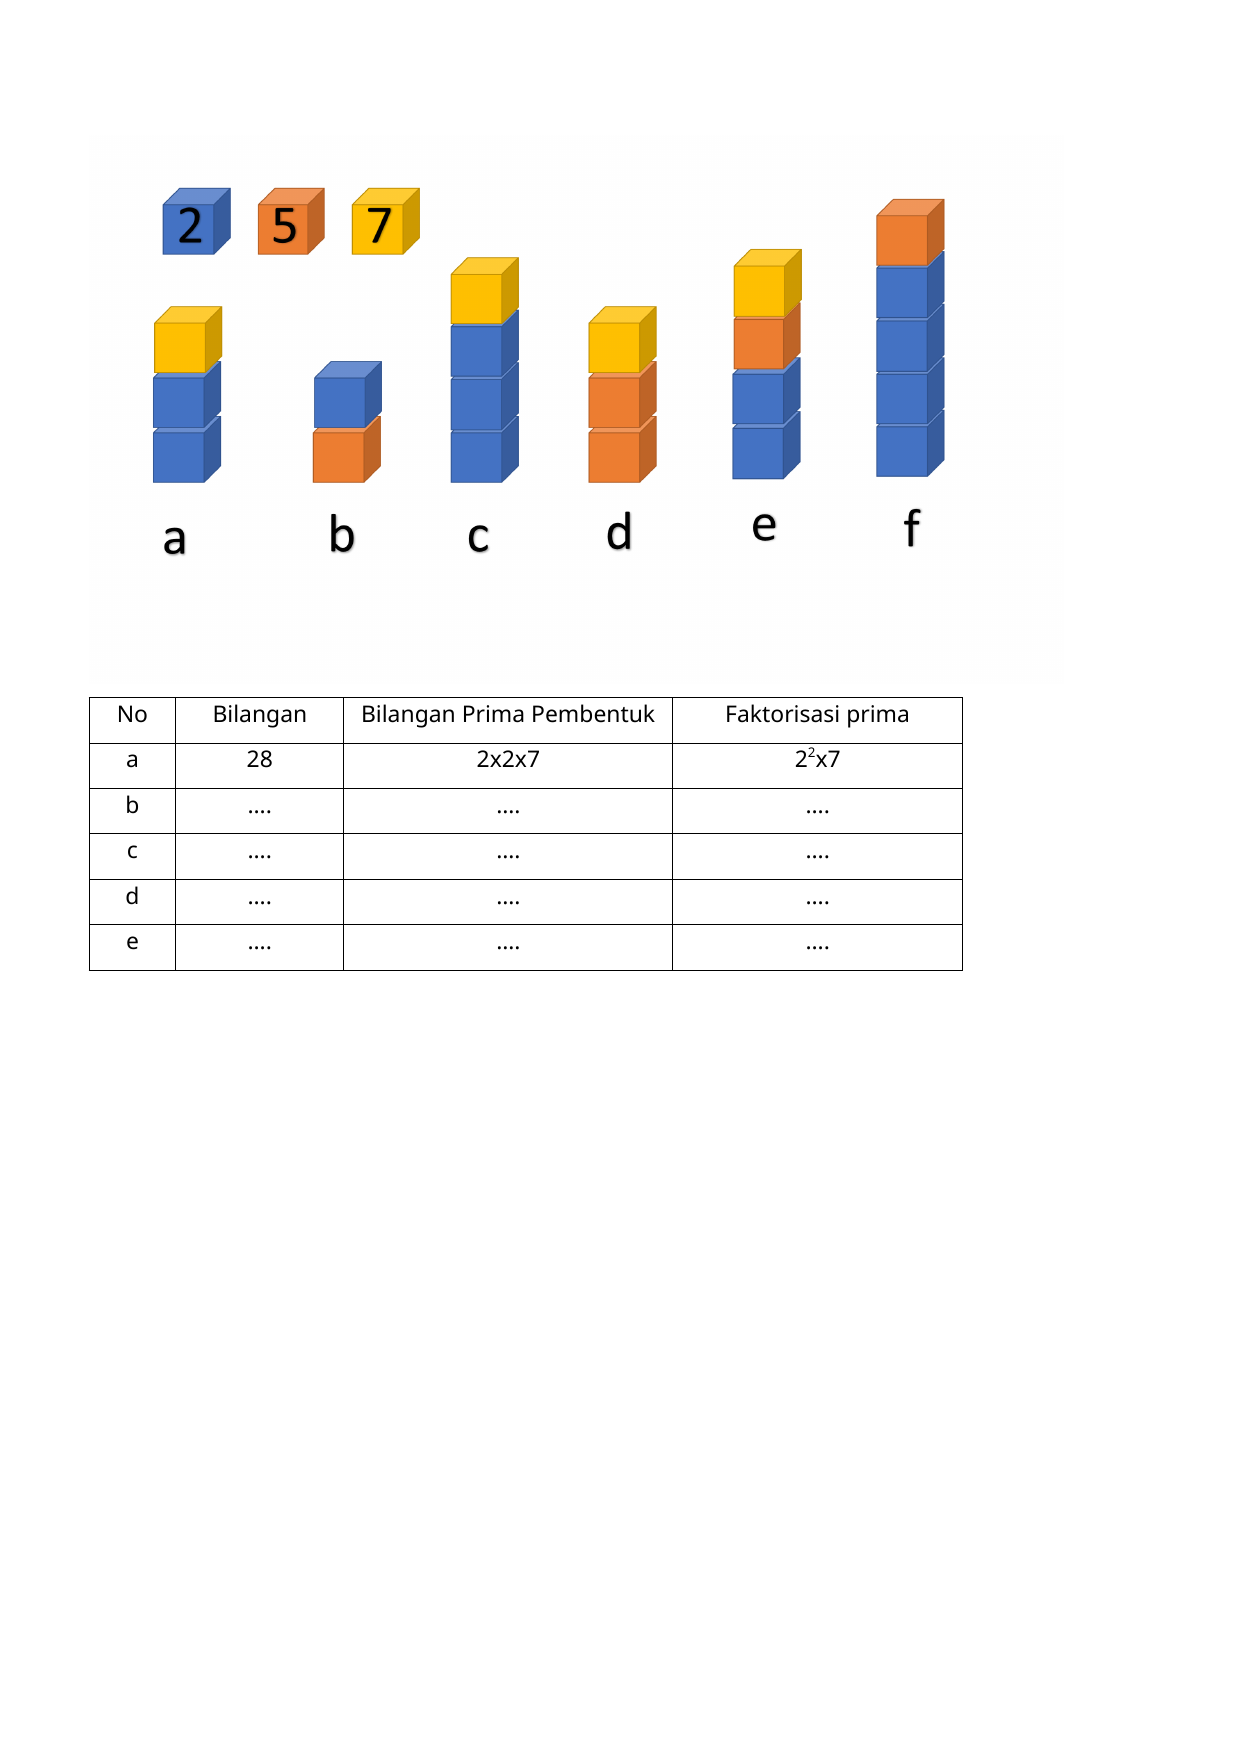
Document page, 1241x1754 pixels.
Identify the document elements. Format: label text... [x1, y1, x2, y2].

table_cell c [90, 834, 175, 879]
table_cell …. [673, 834, 962, 879]
table_cell …. [344, 925, 672, 969]
table_cell b [90, 789, 175, 833]
table_cell …. [176, 880, 343, 924]
table_cell …. [176, 789, 343, 833]
table_cell …. [344, 789, 672, 833]
table_cell d [90, 880, 175, 924]
table_cell …. [176, 925, 343, 969]
table_header Bilangan [176, 698, 343, 742]
table_cell a [90, 744, 175, 788]
table_cell 22x7 [673, 744, 962, 788]
table_cell …. [344, 880, 672, 924]
table_cell …. [344, 834, 672, 879]
table_cell …. [673, 789, 962, 833]
table_header Bilangan Prima Pembentuk [344, 698, 672, 742]
picture [88, 135, 1064, 684]
table_header Faktorisasi prima [673, 698, 962, 742]
table_cell …. [673, 925, 962, 969]
table_cell 2x2x7 [344, 744, 672, 788]
table_cell e [90, 925, 175, 969]
table_cell 28 [176, 744, 343, 788]
table_cell …. [176, 834, 343, 879]
table_header No [90, 698, 175, 742]
table_cell …. [673, 880, 962, 924]
